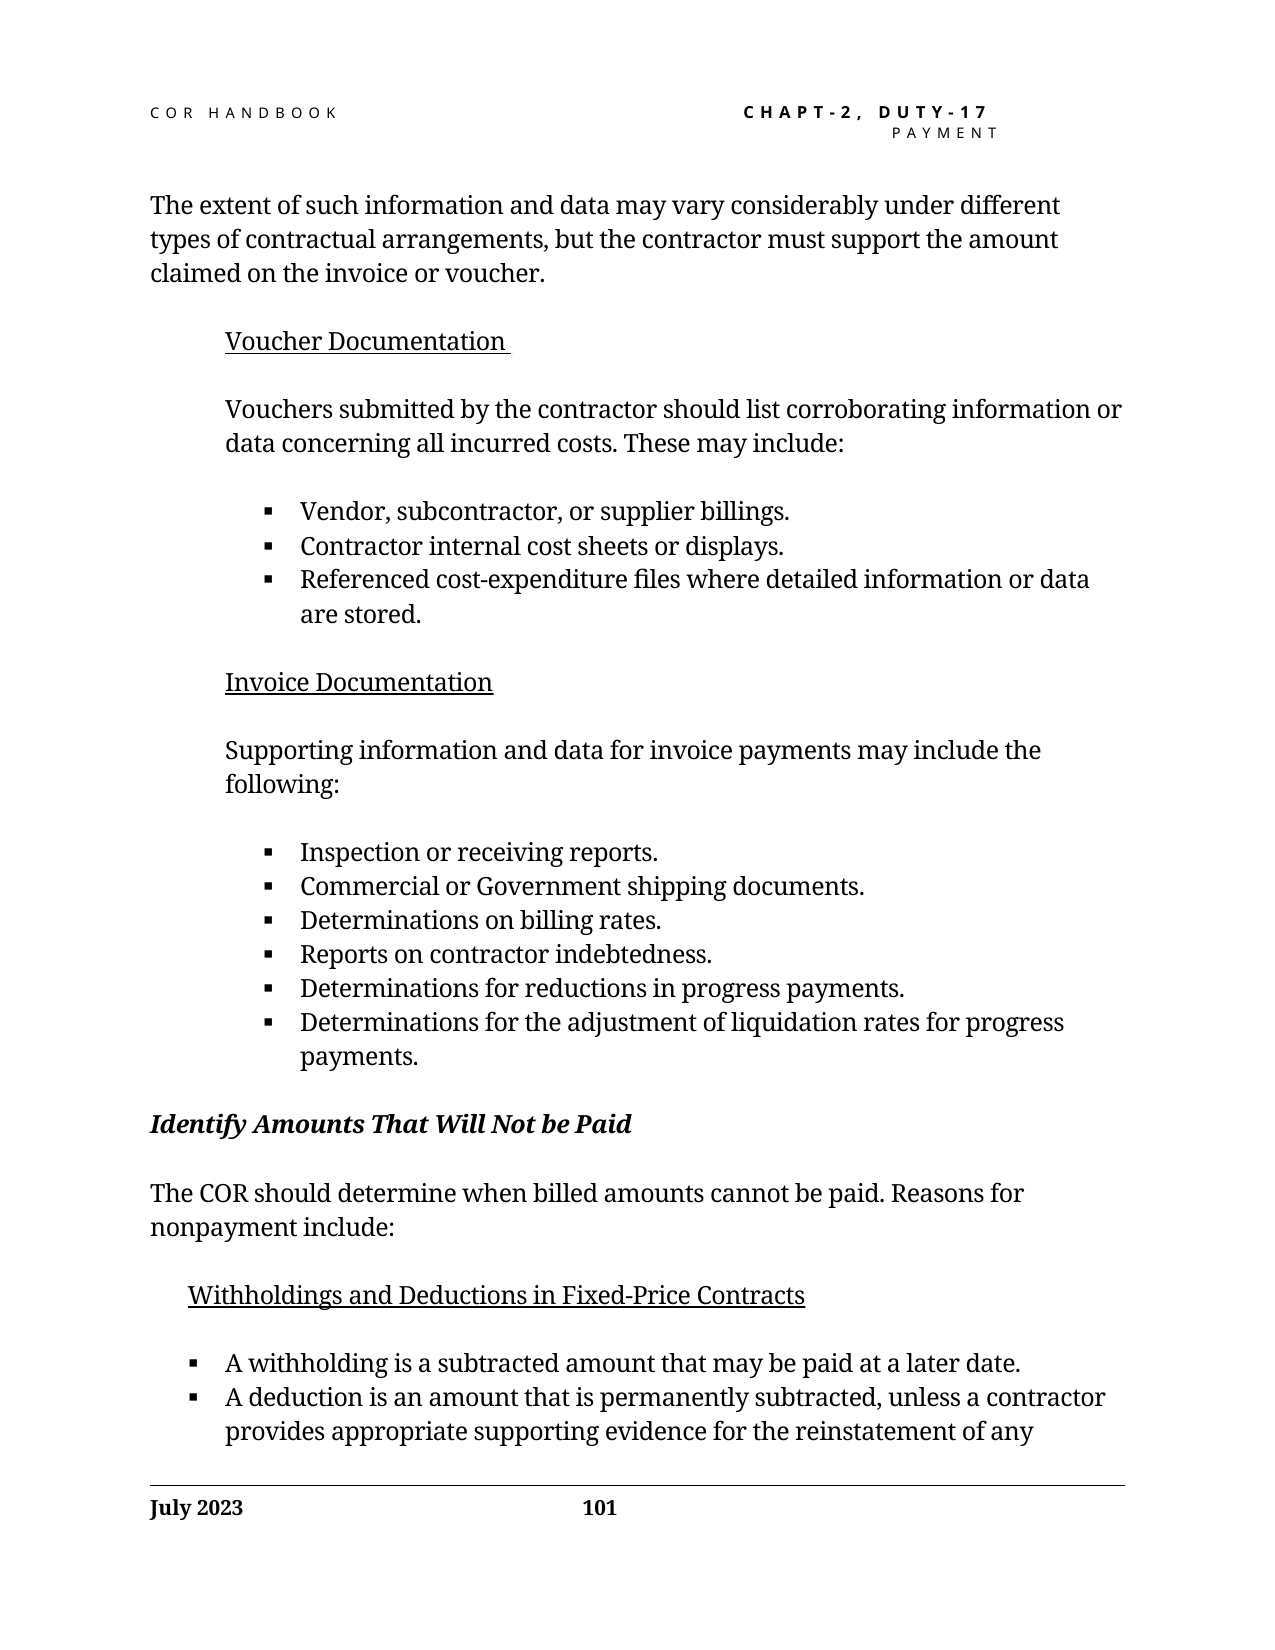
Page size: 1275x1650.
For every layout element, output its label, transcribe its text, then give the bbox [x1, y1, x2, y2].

list Referenced cost-expenditure files where detailed information or data are stored. [262, 562, 1125, 630]
list Contractor internal cost sheets or displays. [262, 528, 1125, 562]
text The COR should determine when billed amounts cannot be paid. Reasons for nonpayment include: [150, 1175, 1125, 1243]
list Determinations for reductions in progress payments. [262, 971, 1125, 1005]
list A withholding is a subtracted amount that may be paid at a later date. [187, 1346, 1125, 1380]
text Voucher Documentation [225, 324, 1125, 358]
list Vendor, subcontractor, or supplier billings. [262, 494, 1125, 528]
list Commercial or Government shipping documents. [262, 869, 1125, 903]
text The extent of such information and data may vary considerably under different types of contractual arrangements, but the contractor must support the amount claimed on the invoice or voucher. [150, 187, 1125, 290]
text Invoice Documentation [225, 664, 1125, 698]
list Determinations on billing rates. [262, 903, 1125, 937]
list Determinations for the adjustment of liquidation rates for progress payments. [262, 1005, 1125, 1073]
list Inspection or receiving reports. [262, 835, 1125, 869]
text Identify Amounts That Will Not be Paid [150, 1107, 1125, 1141]
text Supporting information and data for invoice payments may include the following: [225, 732, 1125, 801]
text Withholdings and Deductions in Fixed-Price Contracts [187, 1277, 1125, 1312]
text Vouchers submitted by the contractor should list corroborating information or data concerning all incurred costs. These may include: [225, 392, 1125, 460]
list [187, 1380, 1125, 1448]
list Reports on contractor indebtedness. [262, 937, 1125, 971]
